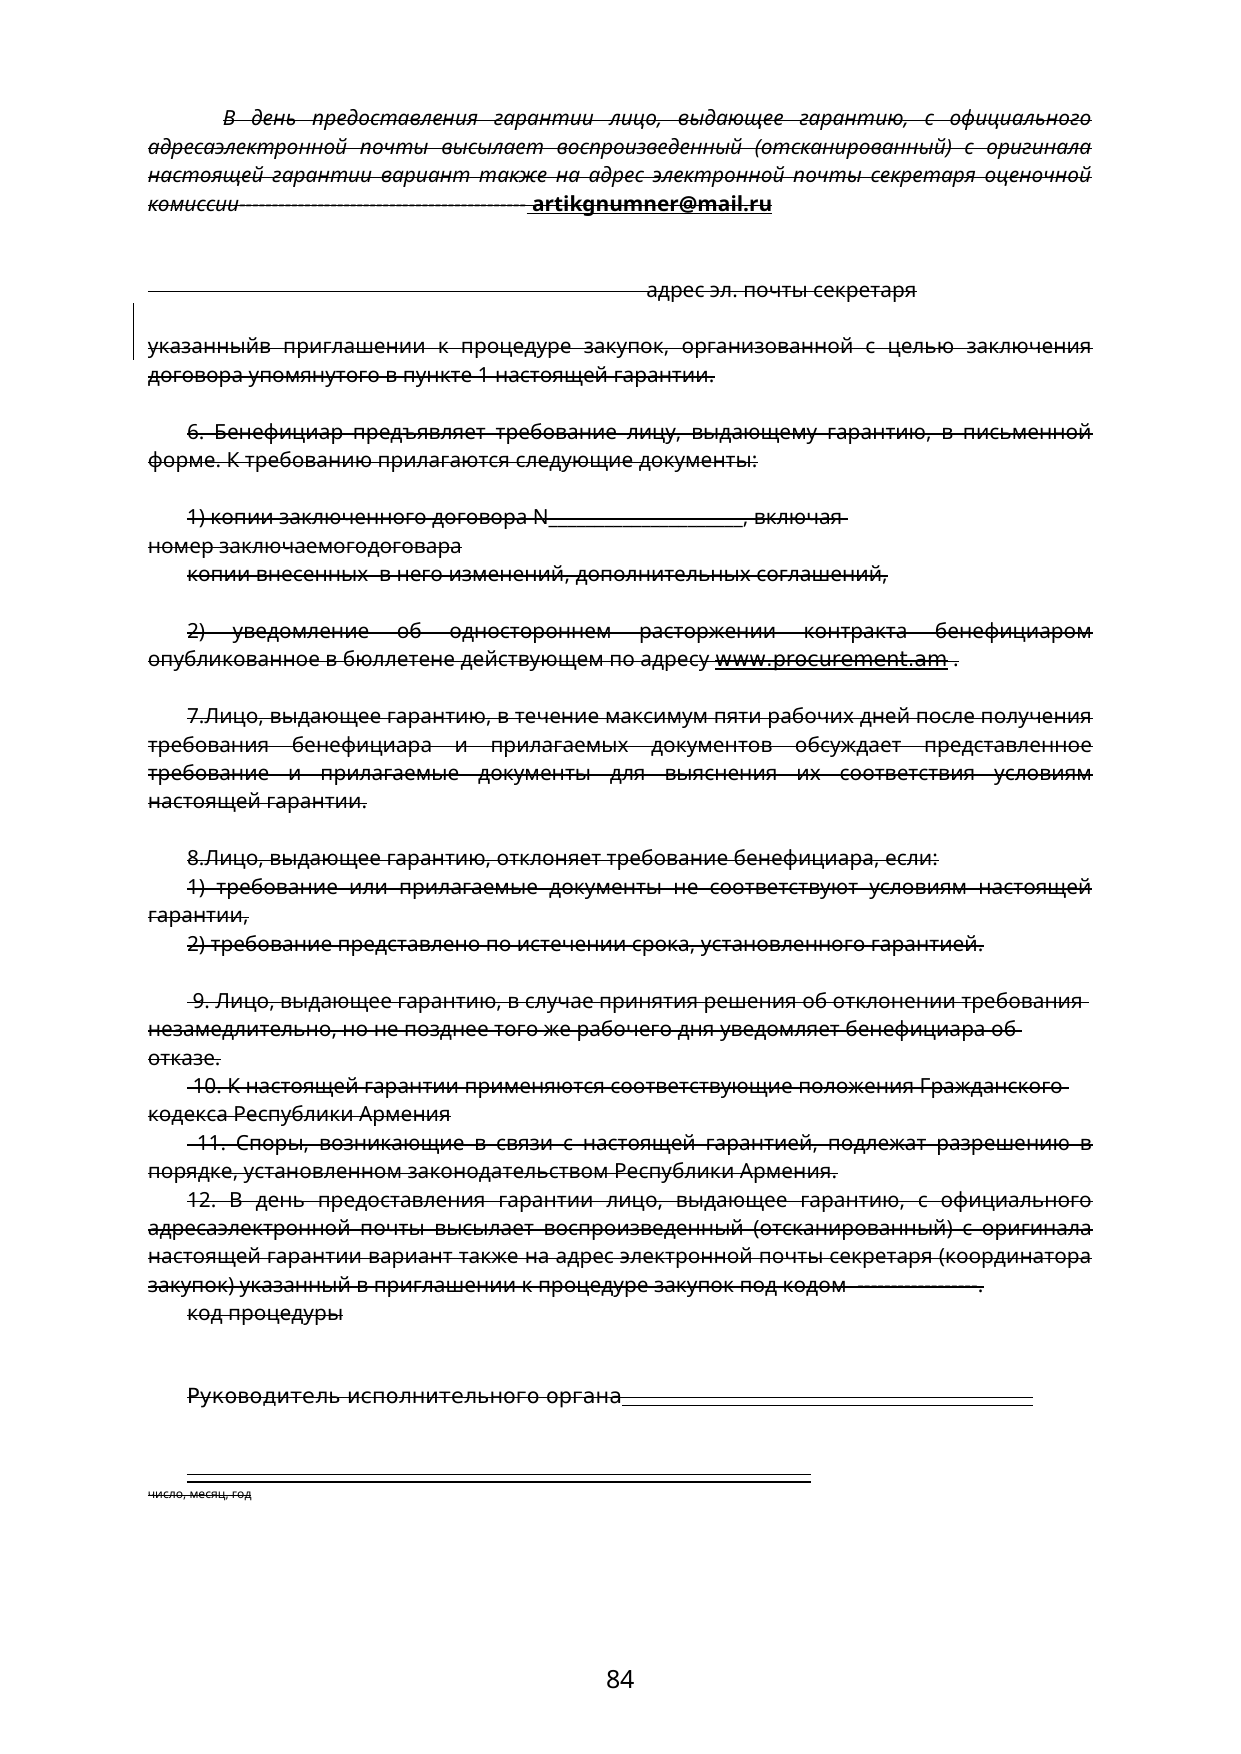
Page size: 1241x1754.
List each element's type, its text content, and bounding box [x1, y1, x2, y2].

text 7.Лицо, выдающее гарантию, в течение максимум пяти рабочих дней после получения требования бенефициара и прилагаемых документов обсуждает представленное требование и прилагаемые документы для выяснения их соответствия условиям настоящей гарантии. [148, 747, 1092, 774]
text 6. Бенефициар предъявляет требование лицу, выдающему гарантию, в письменной форме. К требованию прилагаются следующие документы: [148, 417, 1092, 474]
text В день предоставления гарантии лицо, выдающее гарантию, с официального адресаэлектронной почты высылает воспроизведенный (отсканированный) с оригинала настоящей гарантии вариант также на адрес электронной почты секретаря оценочной комиссии-------------------------------------------- artikgnumner@mail.ru [148, 149, 1092, 177]
text 1) копии заключенного договора N_____________________, включая [148, 502, 1092, 531]
text копии внесенных в него изменений, дополнительных соглашений, [148, 559, 1092, 588]
text Руководитель исполнительного органа [148, 1384, 1092, 1408]
text 10. К настоящей гарантии применяются соответствующие положения Гражданского кодекса Республики Армения [148, 1071, 1092, 1128]
text 12. В день предоставления гарантии лицо, выдающее гарантию, с официального адресаэлектронной почты высылает воспроизведенный (отсканированный) с оригинала настоящей гарантии вариант также на адрес электронной почты секретаря (координатора закупок) указанный в приглашении к процедуре закупок под кодом ------------------. [148, 1231, 1092, 1258]
text 9. Лицо, выдающее гарантию, в случае принятия решения об отклонении требования незамедлительно, но не позднее того же рабочего дня уведомляет бенефициара об отказе. [148, 986, 1092, 1071]
text 12. В день предоставления гарантии лицо, выдающее гарантию, с официального адресаэлектронной почты высылает воспроизведенный (отсканированный) с оригинала настоящей гарантии вариант также на адрес электронной почты секретаря (координатора закупок) указанный в приглашении к процедуре закупок под кодом ------------------. [148, 1185, 1092, 1229]
text 2) требование представлено по истечении срока, установленного гарантией. [148, 929, 1092, 957]
text код процедуры [148, 1298, 1092, 1327]
text 8.Лицо, выдающее гарантию, отклоняет требование бенефициара, если: [148, 843, 1092, 872]
text 7.Лицо, выдающее гарантию, в течение максимум пяти рабочих дней после получения требования бенефициара и прилагаемых документов обсуждает представленное требование и прилагаемые документы для выяснения их соответствия условиям настоящей гарантии. [148, 776, 1092, 815]
text 1) требование или прилагаемые документы не соответствуют условиям настоящей гарантии, [148, 872, 1092, 929]
text В день предоставления гарантии лицо, выдающее гарантию, с официального адресаэлектронной почты высылает воспроизведенный (отсканированный) с оригинала настоящей гарантии вариант также на адрес электронной почты секретаря оценочной комиссии-------------------------------------------- artikgnumner@mail.ru [148, 178, 1092, 217]
text 7.Лицо, выдающее гарантию, в течение максимум пяти рабочих дней после получения требования бенефициара и прилагаемых документов обсуждает представленное требование и прилагаемые документы для выяснения их соответствия условиям настоящей гарантии. [148, 701, 1092, 746]
text число, месяц, год [148, 1485, 1092, 1514]
text 2) уведомление об одностороннем расторжении контракта бенефициаром опубликованное в бюллетене действующем по адресу www.procurement.am . [148, 616, 1092, 673]
text указанныйв приглашении к процедуре закупок, организованной с целью заключения договора упомянутого в пункте 1 настоящей гарантии. [148, 349, 1092, 388]
text указанныйв приглашении к процедуре закупок, организованной с целью заключения договора упомянутого в пункте 1 настоящей гарантии. [148, 332, 1092, 348]
text адрес эл. почты секретаря [148, 275, 1092, 303]
text 11. Споры, возникающие в связи с настоящей гарантией, подлежат разрешению в порядке, установленном законодательством Республики Армения. [148, 1128, 1092, 1185]
text 12. В день предоставления гарантии лицо, выдающее гарантию, с официального адресаэлектронной почты высылает воспроизведенный (отсканированный) с оригинала настоящей гарантии вариант также на адрес электронной почты секретаря (координатора закупок) указанный в приглашении к процедуре закупок под кодом ------------------. [148, 1259, 1092, 1298]
text В день предоставления гарантии лицо, выдающее гарантию, с официального адресаэлектронной почты высылает воспроизведенный (отсканированный) с оригинала настоящей гарантии вариант также на адрес электронной почты секретаря оценочной комиссии-------------------------------------------- artikgnumner@mail.ru [148, 103, 1092, 148]
text номер заключаемогодоговара [148, 531, 1092, 559]
